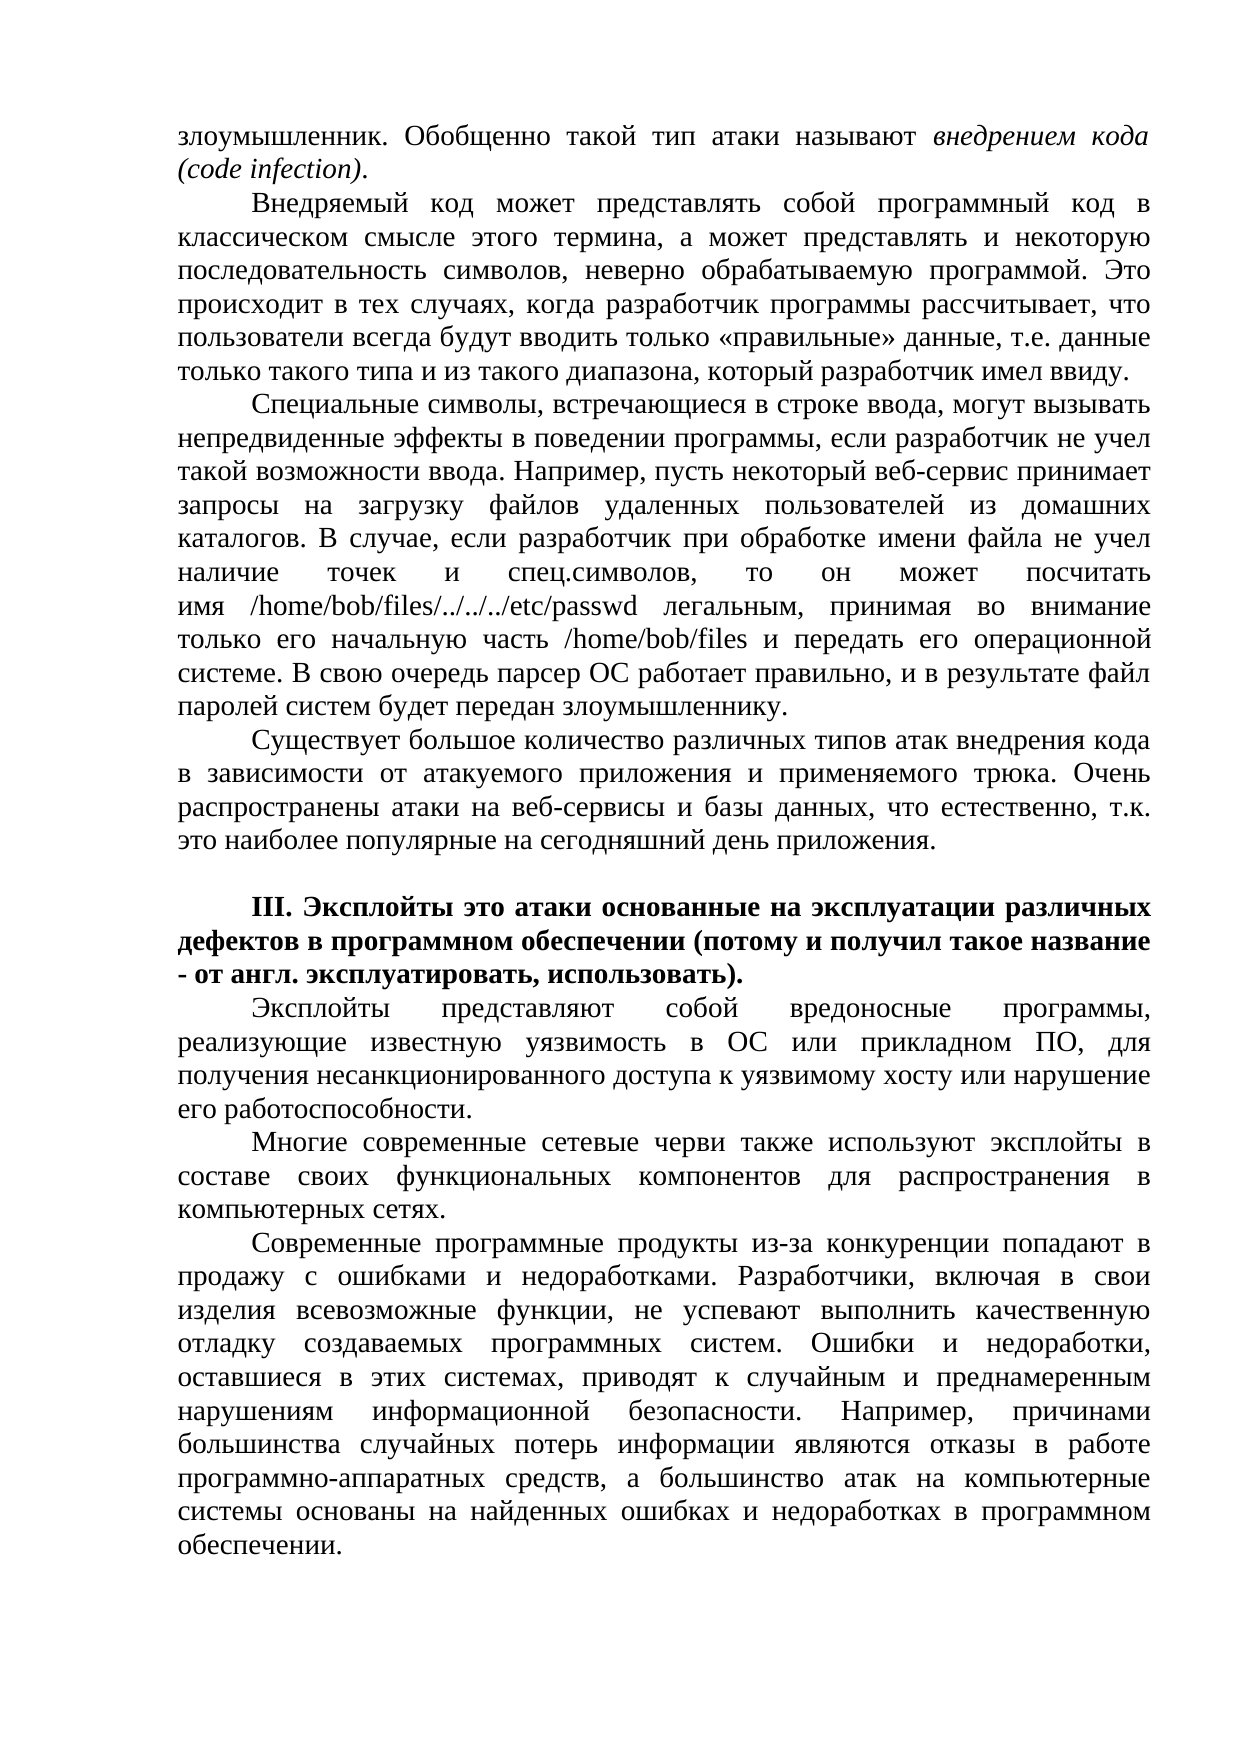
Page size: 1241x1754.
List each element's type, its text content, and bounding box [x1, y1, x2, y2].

text Эксплойты представляют собой вредоносные программы, реализующие известную уязвимость в ОС или прикладном ПО, для получения несанкционированного доступа к уязвимому хосту или нарушение его работоспособности. [177, 990, 1152, 1124]
text III. Эксплойты это атаки основанные на эксплуатации различных дефектов в программном обеспечении (потому и получил такое название - от англ. эксплуатировать, использовать). [177, 889, 1152, 990]
text Внедряемый код может представлять собой программный код в классическом смысле этого термина, а может представлять и некоторую последовательность символов, неверно обрабатываемую программой. Это происходит в тех случаях, когда разработчик программы рассчитывает, что пользователи всегда будут вводить только «правильные» данные, т.е. данные только такого типа и из такого диапазона, который разработчик имел ввиду. [177, 185, 1152, 386]
text Современные программные продукты из-за конкуренции попадают в продажу с ошибками и недоработками. Разработчики, включая в свои изделия всевозможные функции, не успевают выполнить качественную отладку создаваемых программных систем. Ошибки и недоработки, оставшиеся в этих системах, приводят к случайным и преднамеренным нарушениям информационной безопасности. Например, причинами большинства случайных потерь информации являются отказы в работе программно-аппаратных средств, а большинство атак на компьютерные системы основаны на найденных ошибках и недоработках в программном обеспечении. [177, 1225, 1152, 1560]
text Существует большое количество различных типов атак внедрения кода в зависимости от атакуемого приложения и применяемого трюка. Очень распространены атаки на веб-сервисы и базы данных, что естественно, т.к. это наиболее популярные на сегодняшний день приложения. [177, 722, 1152, 856]
text Специальные символы, встречающиеся в строке ввода, могут вызывать непредвиденные эффекты в поведении программы, если разработчик не учел такой возможности ввода. Например, пусть некоторый веб-сервис принимает запросы на загрузку файлов удаленных пользователей из домашних каталогов. В случае, если разработчик при обработке имени файла не учел наличие точек и спец.символов, то он может посчитать имя /home/bob/files/../../../etc/passwd легальным, принимая во внимание только его начальную часть /home/bob/files и передать его операционной системе. В свою очередь парсер ОС работает правильно, и в результате файл паролей систем будет передан злоумышленнику. [177, 386, 1152, 722]
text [177, 118, 1152, 185]
text Многие современные сетевые черви также используют эксплойты в составе своих функциональных компонентов для распространения в компьютерных сетях. [177, 1124, 1152, 1225]
